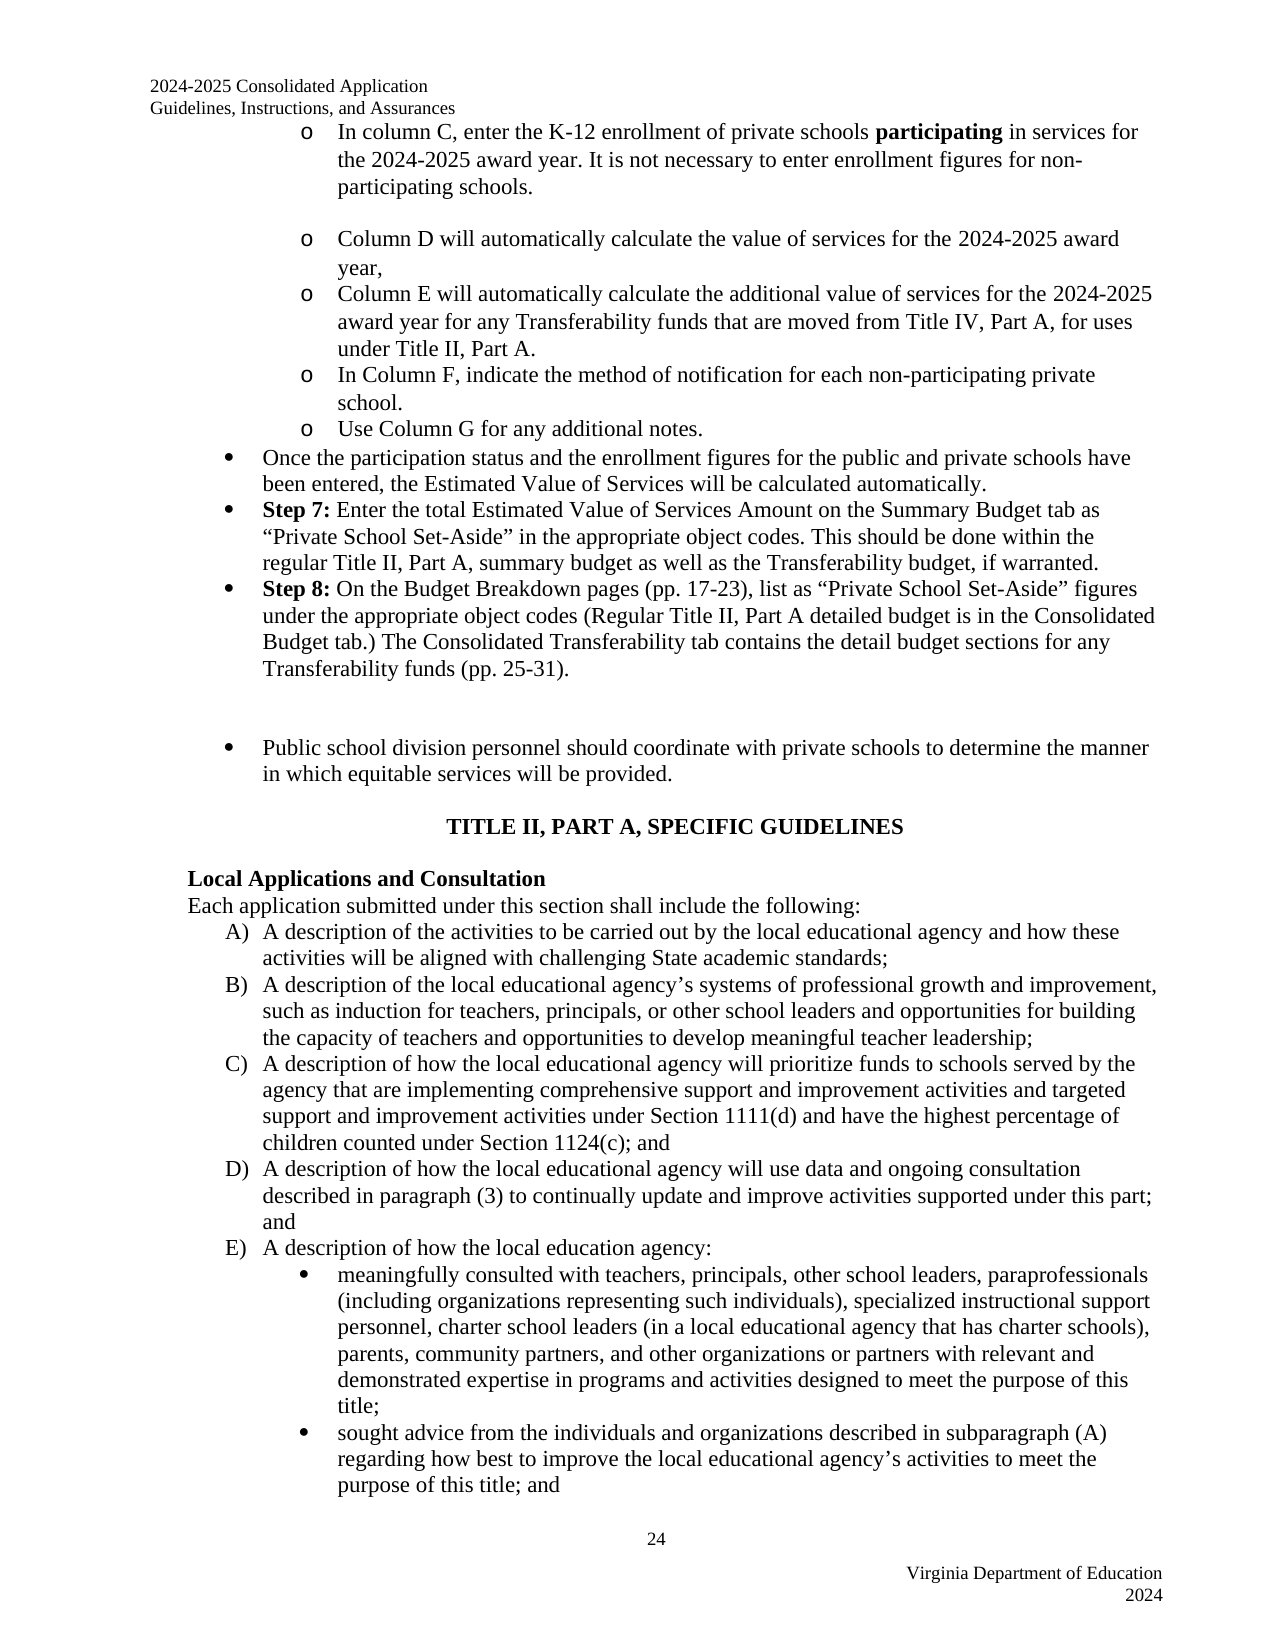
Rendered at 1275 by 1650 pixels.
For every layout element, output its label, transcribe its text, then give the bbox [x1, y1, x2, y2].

list Column E will automatically calculate the additional value of services for the 2024-2025 award year for any Transferability funds that are moved from Title IV, Part A, for uses under Title II, Part A. [300, 280, 1162, 361]
list Step 8: On the Budget Breakdown pages (pp. 17-23), list as “Private School Set-Aside” figures under the appropriate object codes (Regular Title II, Part A detailed budget is in the Consolidated Budget tab.) The Consolidated Transferability tab contains the detail budget sections for any Transferability funds (pp. 25-31). [225, 576, 1162, 681]
list A description of how the local educational agency will use data and ongoing consultation described in paragraph (3) to continually update and improve activities supported under this part; and [225, 1155, 1162, 1234]
list meaningfully consulted with teachers, principals, other school leaders, paraprofessionals (including organizations representing such individuals), specialized instructional support personnel, charter school leaders (in a local educational agency that has charter schools), parents, community partners, and other organizations or partners with relevant and demonstrated expertise in programs and activities designed to meet the purpose of this title; [300, 1261, 1162, 1419]
list Column D will automatically calculate the value of services for the 2024-2025 award year, [300, 225, 1162, 280]
text agency that are implementing comprehensive support and improvement activities and targeted support and improvement activities under Section 1111(d) and have the highest percentage of children counted under Section 1124(c); and [262, 1076, 1162, 1155]
list Step 7: Enter the total Estimated Value of Services Amount on the Summary Budget tab as “Private School Set-Aside” in the appropriate object codes. This should be done within the regular Title II, Part A, summary budget as well as the Transferability budget, if warranted. [225, 496, 1162, 576]
list In Column F, indicate the method of notification for each non-participating private school. [300, 361, 1162, 416]
list A description of how the local educational agency will prioritize funds to schools served by the [225, 1050, 1162, 1076]
text Each application submitted under this section shall include the following: [187, 892, 1162, 918]
list A description of the activities to be carried out by the local educational agency and how these activities will be aligned with challenging State academic standards; [225, 918, 1162, 971]
subtitle Local Applications and Consultation [187, 865, 1162, 892]
list A description of the local educational agency’s systems of professional growth and improvement, such as induction for teachers, principals, or other school leaders and opportunities for building the capacity of teachers and opportunities to develop meaningful teacher leadership; [225, 971, 1162, 1050]
list sought advice from the individuals and organizations described in subparagraph (A) regarding how best to improve the local educational agency’s activities to meet the purpose of this title; and [300, 1419, 1162, 1498]
text TITLE II, PART A, SPECIFIC GUIDELINES [187, 813, 1162, 839]
list Use Column G for any additional notes. [300, 416, 1162, 444]
list Public school division personnel should coordinate with private schools to determine the manner in which equitable services will be provided. [225, 734, 1162, 786]
list A description of how the local education agency: [225, 1234, 1162, 1261]
list Once the participation status and the enrollment figures for the public and private schools have been entered, the Estimated Value of Services will be calculated automatically. [225, 444, 1162, 496]
list In column C, enter the K-12 enrollment of private schools participating in services for the 2024-2025 award year. It is not necessary to enter enrollment figures for non-participating schools. [300, 118, 1162, 199]
